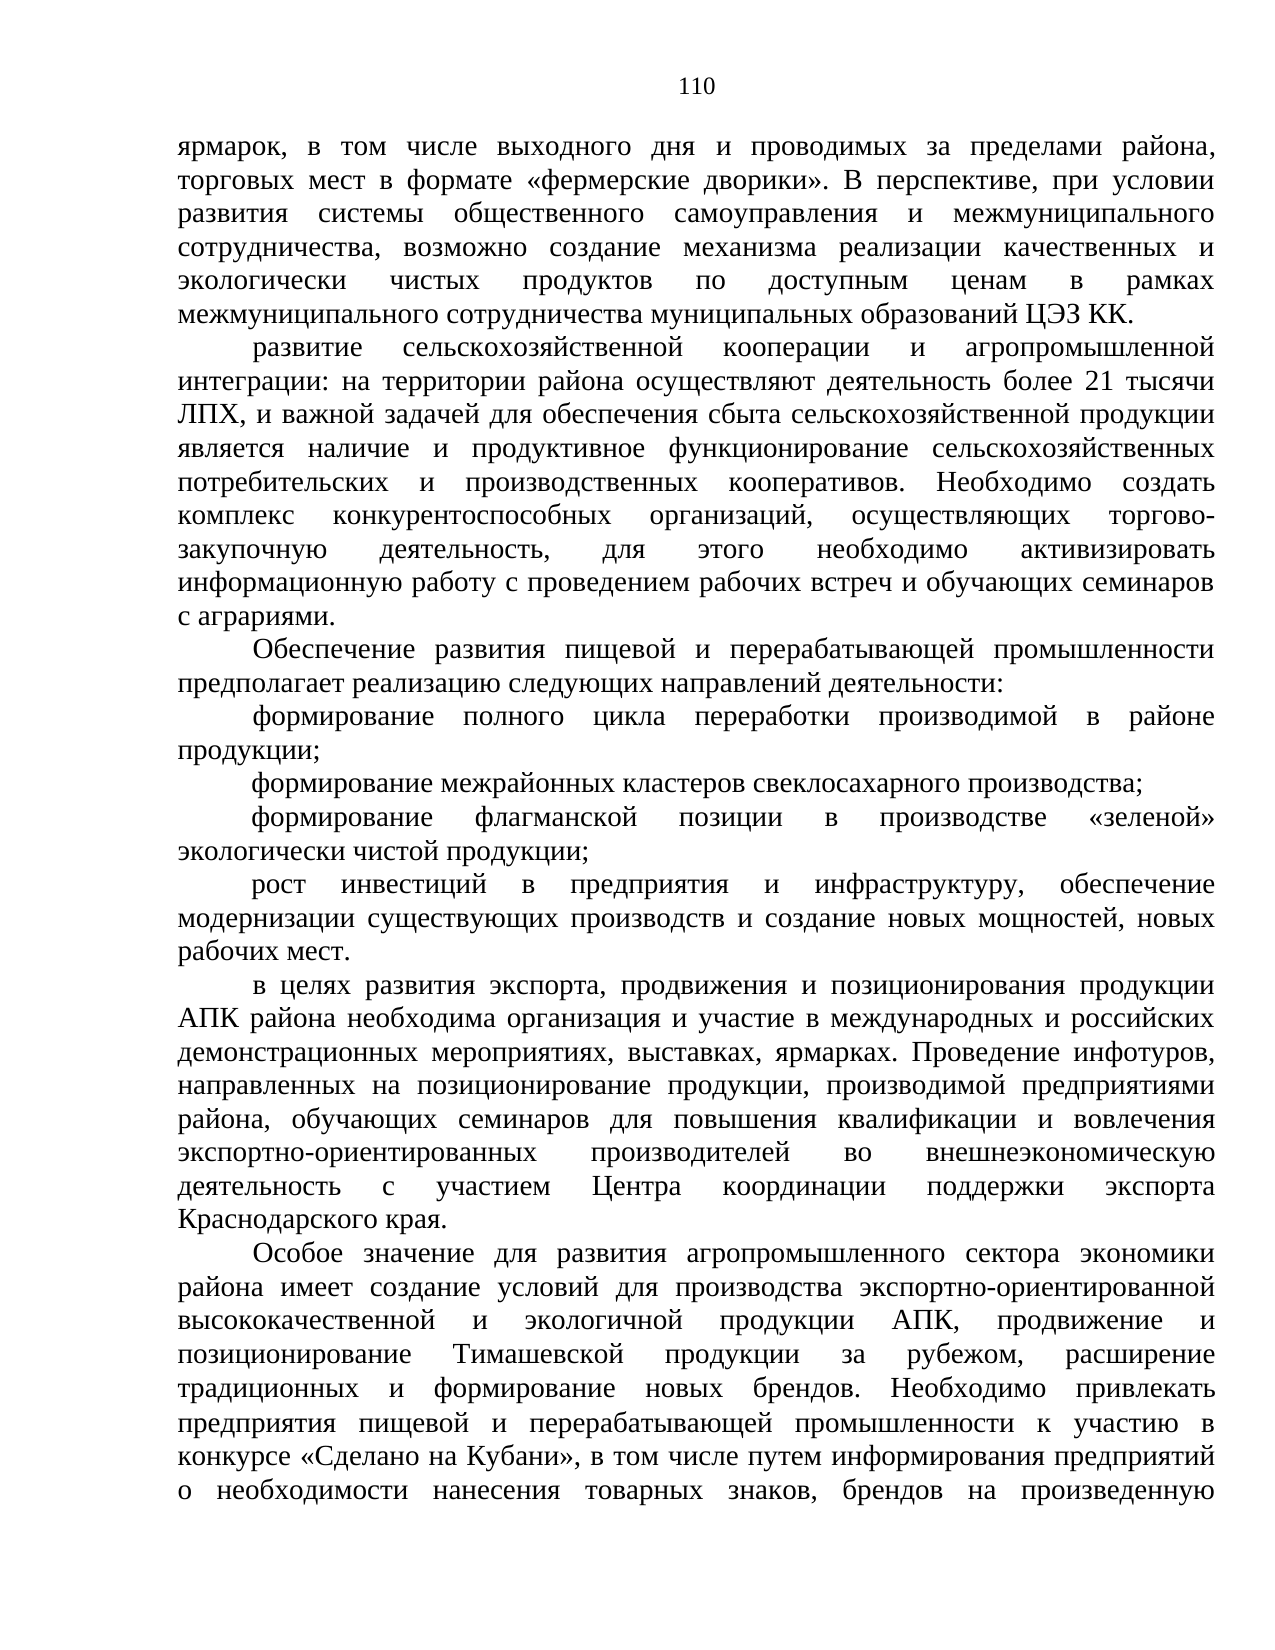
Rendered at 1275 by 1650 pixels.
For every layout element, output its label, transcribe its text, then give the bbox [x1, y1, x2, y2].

text формирование межрайонных кластеров свеклосахарного производства; [177, 766, 1216, 799]
text рост инвестиций в предприятия и инфраструктуру, обеспечение модернизации существующих производств и создание новых мощностей, новых рабочих мест. [177, 866, 1216, 967]
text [177, 128, 1216, 329]
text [177, 1235, 1216, 1506]
text Обеспечение развития пищевой и перерабатывающей промышленности предполагает реализацию следующих направлений деятельности: [177, 631, 1216, 698]
text формирование полного цикла переработки производимой в районе продукции; [177, 698, 1216, 766]
text развитие сельскохозяйственной кооперации и агропромышленной интеграции: на территории района осуществляют деятельность более 21 тысячи ЛПХ, и важной задачей для обеспечения сбыта сельскохозяйственной продукции является наличие и продуктивное функционирование сельскохозяйственных потребительских и производственных кооперативов. Необходимо создать комплекс конкурентоспособных организаций, осуществляющих торгово-закупочную деятельность, для этого необходимо активизировать информационную работу с проведением рабочих встреч и обучающих семинаров с аграриями. [177, 329, 1216, 631]
text формирование флагманской позиции в производстве «зеленой» экологически чистой продукции; [177, 799, 1216, 866]
text в целях развития экспорта, продвижения и позиционирования продукции АПК района необходима организация и участие в международных и российских демонстрационных мероприятиях, выставках, ярмарках. Проведение инфотуров, направленных на позиционирование продукции, производимой предприятиями района, обучающих семинаров для повышения квалификации и вовлечения экспортно-ориентированных производителей во внешнеэкономическую деятельность с участием Центра координации поддержки экспорта Краснодарского края. [177, 967, 1216, 1235]
